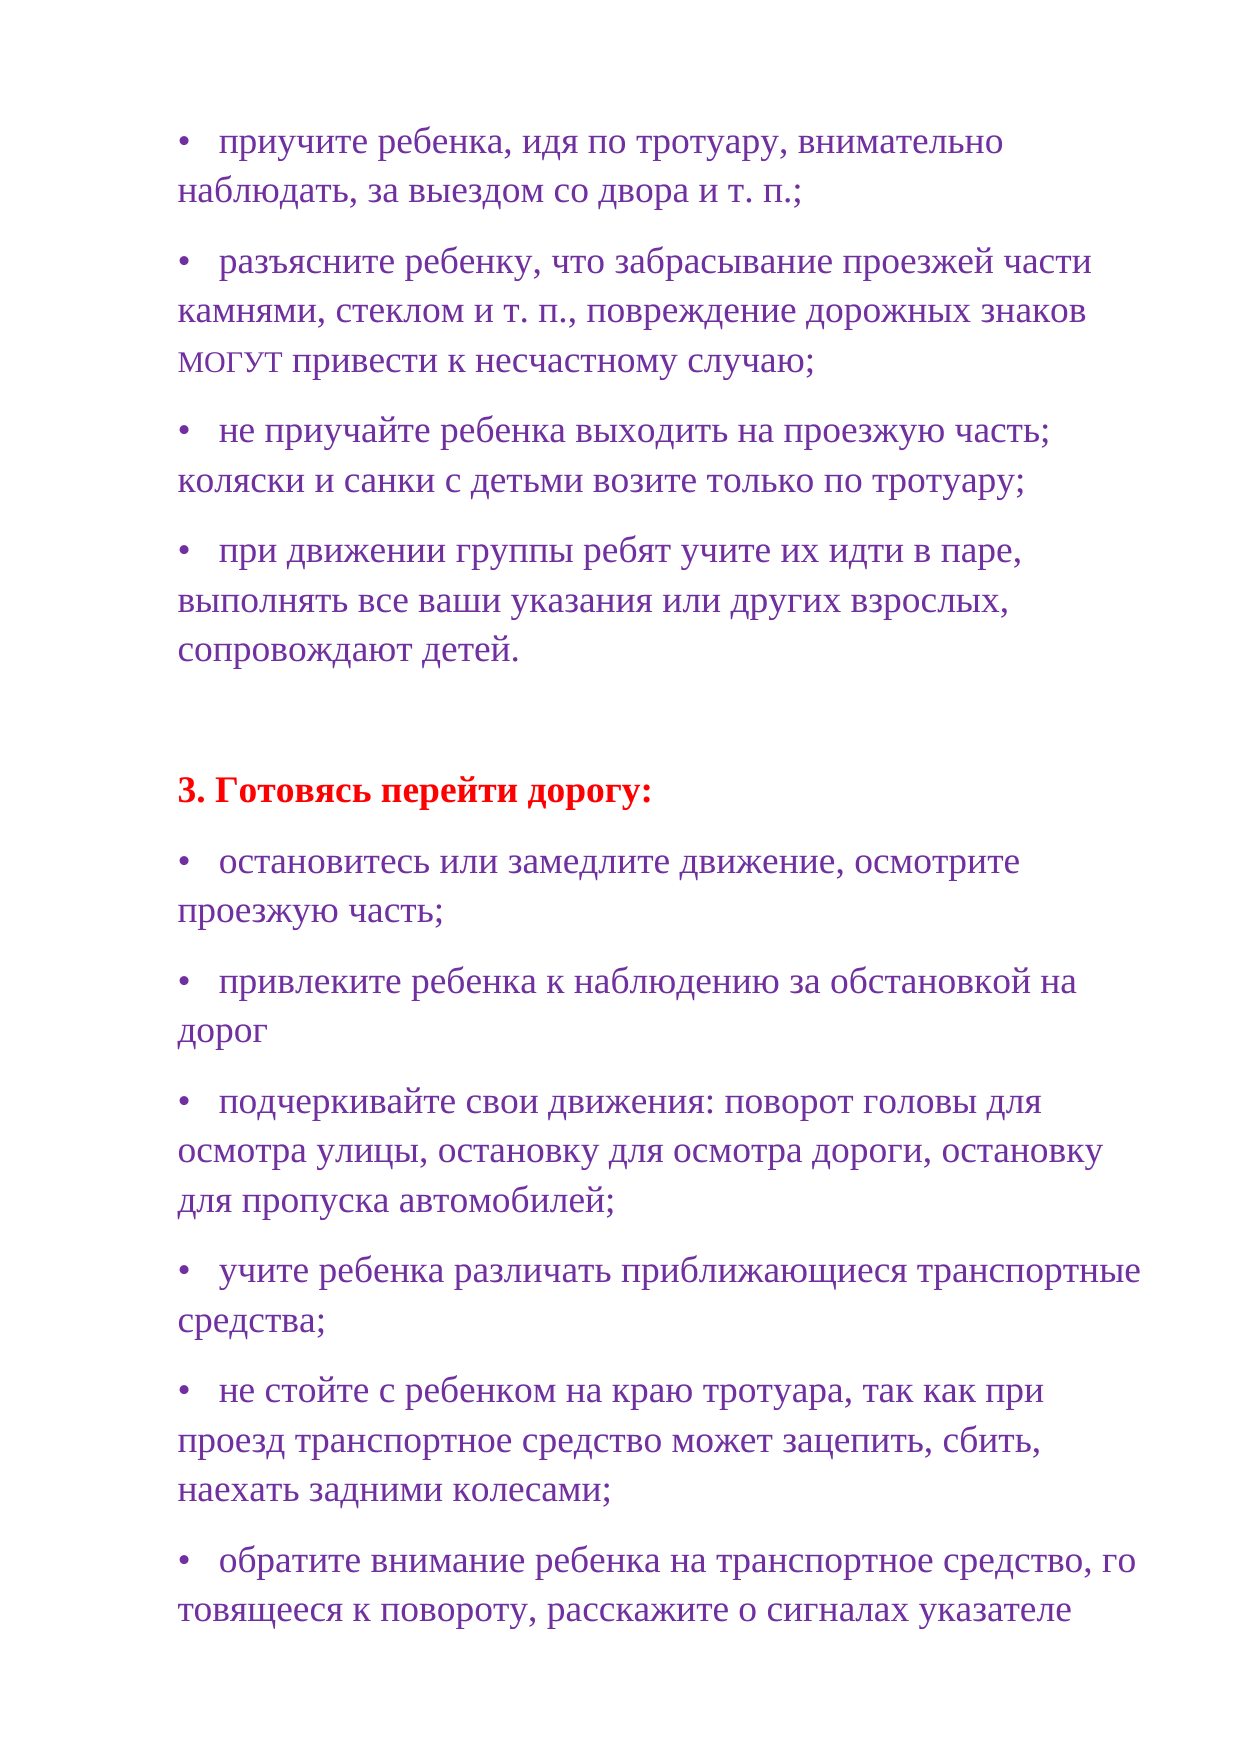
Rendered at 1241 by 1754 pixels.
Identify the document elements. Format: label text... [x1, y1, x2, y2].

text • не приучайте ребенка выходить на проезжую часть; коляски и санки с детьми возите только по тротуару; [177, 408, 1152, 500]
text • привлеките ребенка к наблюдению за обстановкой на дорог [177, 958, 1152, 1051]
text • при движении группы ребят учите их идти в паре, выполнять все ваши указания или других взрослых, сопровождают детей. [177, 528, 1152, 670]
text • приучите ребенка, идя по тротуару, внимательно наблюдать, за выездом со двора и т. п.; [177, 118, 1152, 211]
text • остановитесь или замедлите движение, осмотрите проезжую часть; [177, 838, 1152, 931]
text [177, 1537, 1152, 1630]
text 3. Готовясь перейти дорогу: [177, 768, 1152, 811]
text • не стойте с ребенком на краю тротуара, так как при проезд транспортное средство может зацепить, сбить, наехать задними колесами; [177, 1368, 1152, 1510]
text • подчеркивайте свои движения: поворот головы для осмотра улицы, остановку для осмотра дороги, остановку для пропуска автомобилей; [177, 1078, 1152, 1220]
text • учите ребенка различать приближающиеся транспортные средства; [177, 1248, 1152, 1340]
text • разъясните ребенку, что забрасывание проезжей части камнями, стеклом и т. п., повреждение дорожных знаков могут привести к несчастному случаю; [177, 238, 1152, 380]
